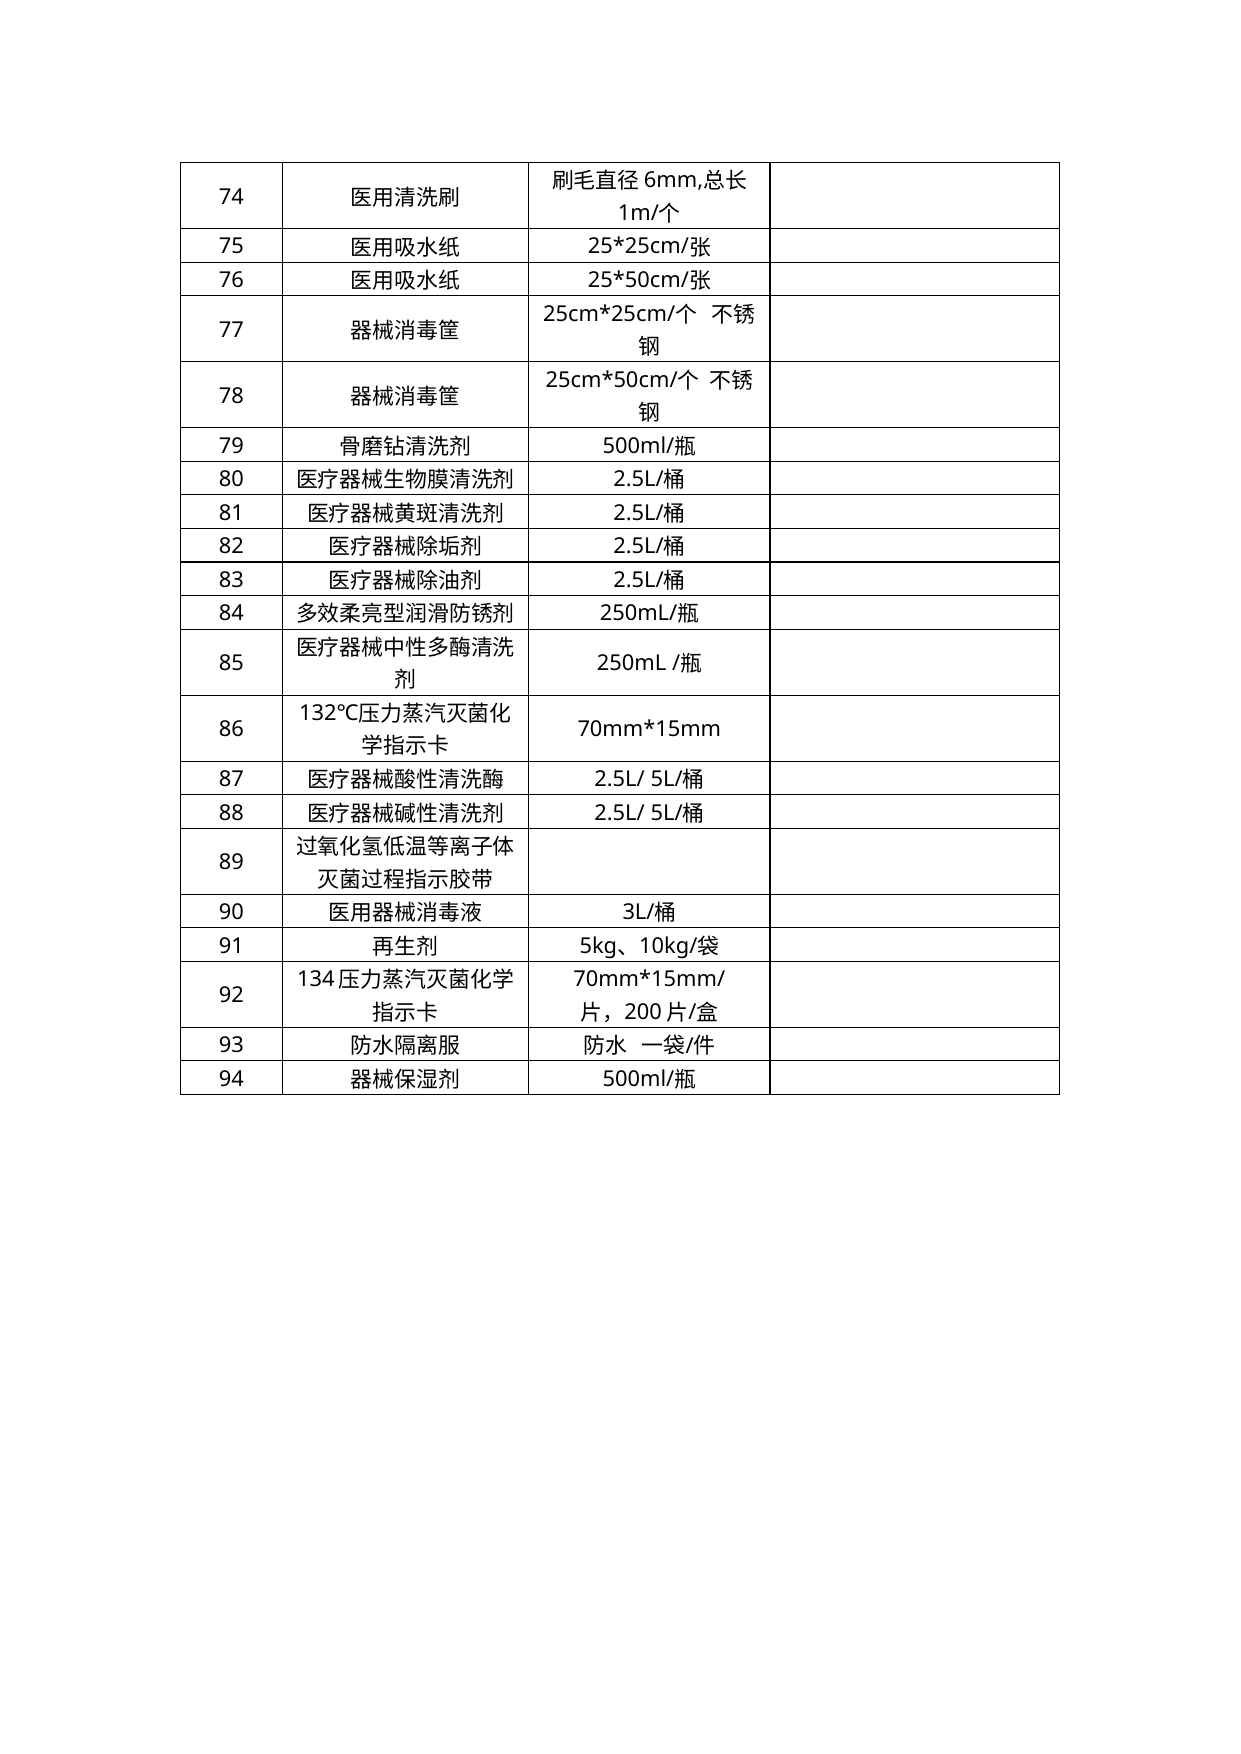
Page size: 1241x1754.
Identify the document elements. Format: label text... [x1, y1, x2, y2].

table_cell 医用吸水纸 [283, 263, 528, 295]
table_cell [771, 229, 1059, 262]
table_cell 刷毛直径6mm,总长1m/个 [529, 163, 769, 228]
table_cell [771, 362, 1059, 427]
table_cell 88 [181, 795, 282, 828]
table_cell 医疗器械除油剂 [283, 563, 528, 595]
table_cell 70mm*15mm/片，200片/盒 [529, 962, 769, 1027]
table_cell 2.5L/ 5L/桶 [529, 762, 769, 794]
table_cell 94 [181, 1061, 282, 1094]
table_cell 80 [181, 462, 282, 494]
table_cell 医疗器械除垢剂 [283, 529, 528, 561]
table_cell [771, 563, 1059, 595]
table_cell 5kg、10kg/袋 [529, 928, 769, 961]
table_cell [771, 163, 1059, 228]
table_cell [771, 630, 1059, 694]
table_cell 医疗器械黄斑清洗剂 [283, 495, 528, 528]
table_cell 25*50cm/张 [529, 263, 769, 295]
table_cell 90 [181, 895, 282, 927]
table_cell 器械保湿剂 [283, 1061, 528, 1094]
table_cell 79 [181, 428, 282, 461]
table_cell 92 [181, 962, 282, 1027]
table_cell [771, 762, 1059, 794]
table_cell 医用器械消毒液 [283, 895, 528, 927]
table_cell 70mm*15mm [529, 696, 769, 761]
table_cell 77 [181, 296, 282, 361]
table_cell 250mL /瓶 [529, 630, 769, 694]
table_cell 25cm*25cm/个 不锈钢 [529, 296, 769, 361]
table_cell 防水隔离服 [283, 1028, 528, 1060]
table_cell 医疗器械碱性清洗剂 [283, 795, 528, 828]
table_cell 2.5L/桶 [529, 529, 769, 561]
table_cell 2.5L/桶 [529, 462, 769, 494]
table_cell [771, 596, 1059, 628]
table_cell 器械消毒筐 [283, 362, 528, 427]
table_cell 2.5L/ 5L/桶 [529, 795, 769, 828]
table_cell 85 [181, 630, 282, 694]
table_cell [771, 795, 1059, 828]
table_cell 86 [181, 696, 282, 761]
table_cell [771, 1028, 1059, 1060]
table_cell 医疗器械酸性清洗酶 [283, 762, 528, 794]
table_cell 器械消毒筐 [283, 296, 528, 361]
table_cell [771, 263, 1059, 295]
table_cell [771, 1061, 1059, 1094]
table_cell 500ml/瓶 [529, 1061, 769, 1094]
table_cell [529, 829, 769, 894]
table_cell [771, 529, 1059, 561]
table_cell 防水 一袋/件 [529, 1028, 769, 1060]
table_cell 93 [181, 1028, 282, 1060]
table_cell 500ml/瓶 [529, 428, 769, 461]
table_cell [771, 895, 1059, 927]
table_cell 再生剂 [283, 928, 528, 961]
table_cell 2.5L/桶 [529, 495, 769, 528]
table_cell 81 [181, 495, 282, 528]
table_cell 83 [181, 563, 282, 595]
table_cell 骨磨钻清洗剂 [283, 428, 528, 461]
table_cell 89 [181, 829, 282, 894]
table_cell 76 [181, 263, 282, 295]
table_cell 过氧化氢低温等离子体灭菌过程指示胶带 [283, 829, 528, 894]
table_cell 91 [181, 928, 282, 961]
table_cell [771, 928, 1059, 961]
table_cell 3L/桶 [529, 895, 769, 927]
table_cell 25*25cm/张 [529, 229, 769, 262]
table_cell [771, 829, 1059, 894]
table_cell 75 [181, 229, 282, 262]
table_cell 医疗器械生物膜清洗剂 [283, 462, 528, 494]
table_cell [771, 696, 1059, 761]
table_cell [771, 428, 1059, 461]
table_cell [771, 495, 1059, 528]
table_cell 医疗器械中性多酶清洗剂 [283, 630, 528, 694]
table_cell 医用吸水纸 [283, 229, 528, 262]
table_cell [771, 462, 1059, 494]
table_cell 87 [181, 762, 282, 794]
table_cell [771, 296, 1059, 361]
table_cell 多效柔亮型润滑防锈剂 [283, 596, 528, 628]
table_cell 132℃压力蒸汽灭菌化学指示卡 [283, 696, 528, 761]
table_cell 78 [181, 362, 282, 427]
table_cell 25cm*50cm/个 不锈钢 [529, 362, 769, 427]
table_cell 医用清洗刷 [283, 163, 528, 228]
table_cell 74 [181, 163, 282, 228]
table_cell 134压力蒸汽灭菌化学指示卡 [283, 962, 528, 1027]
table_cell 82 [181, 529, 282, 561]
table_cell [771, 962, 1059, 1027]
table_cell 250mL/瓶 [529, 596, 769, 628]
table_cell 2.5L/桶 [529, 563, 769, 595]
table_cell 84 [181, 596, 282, 628]
